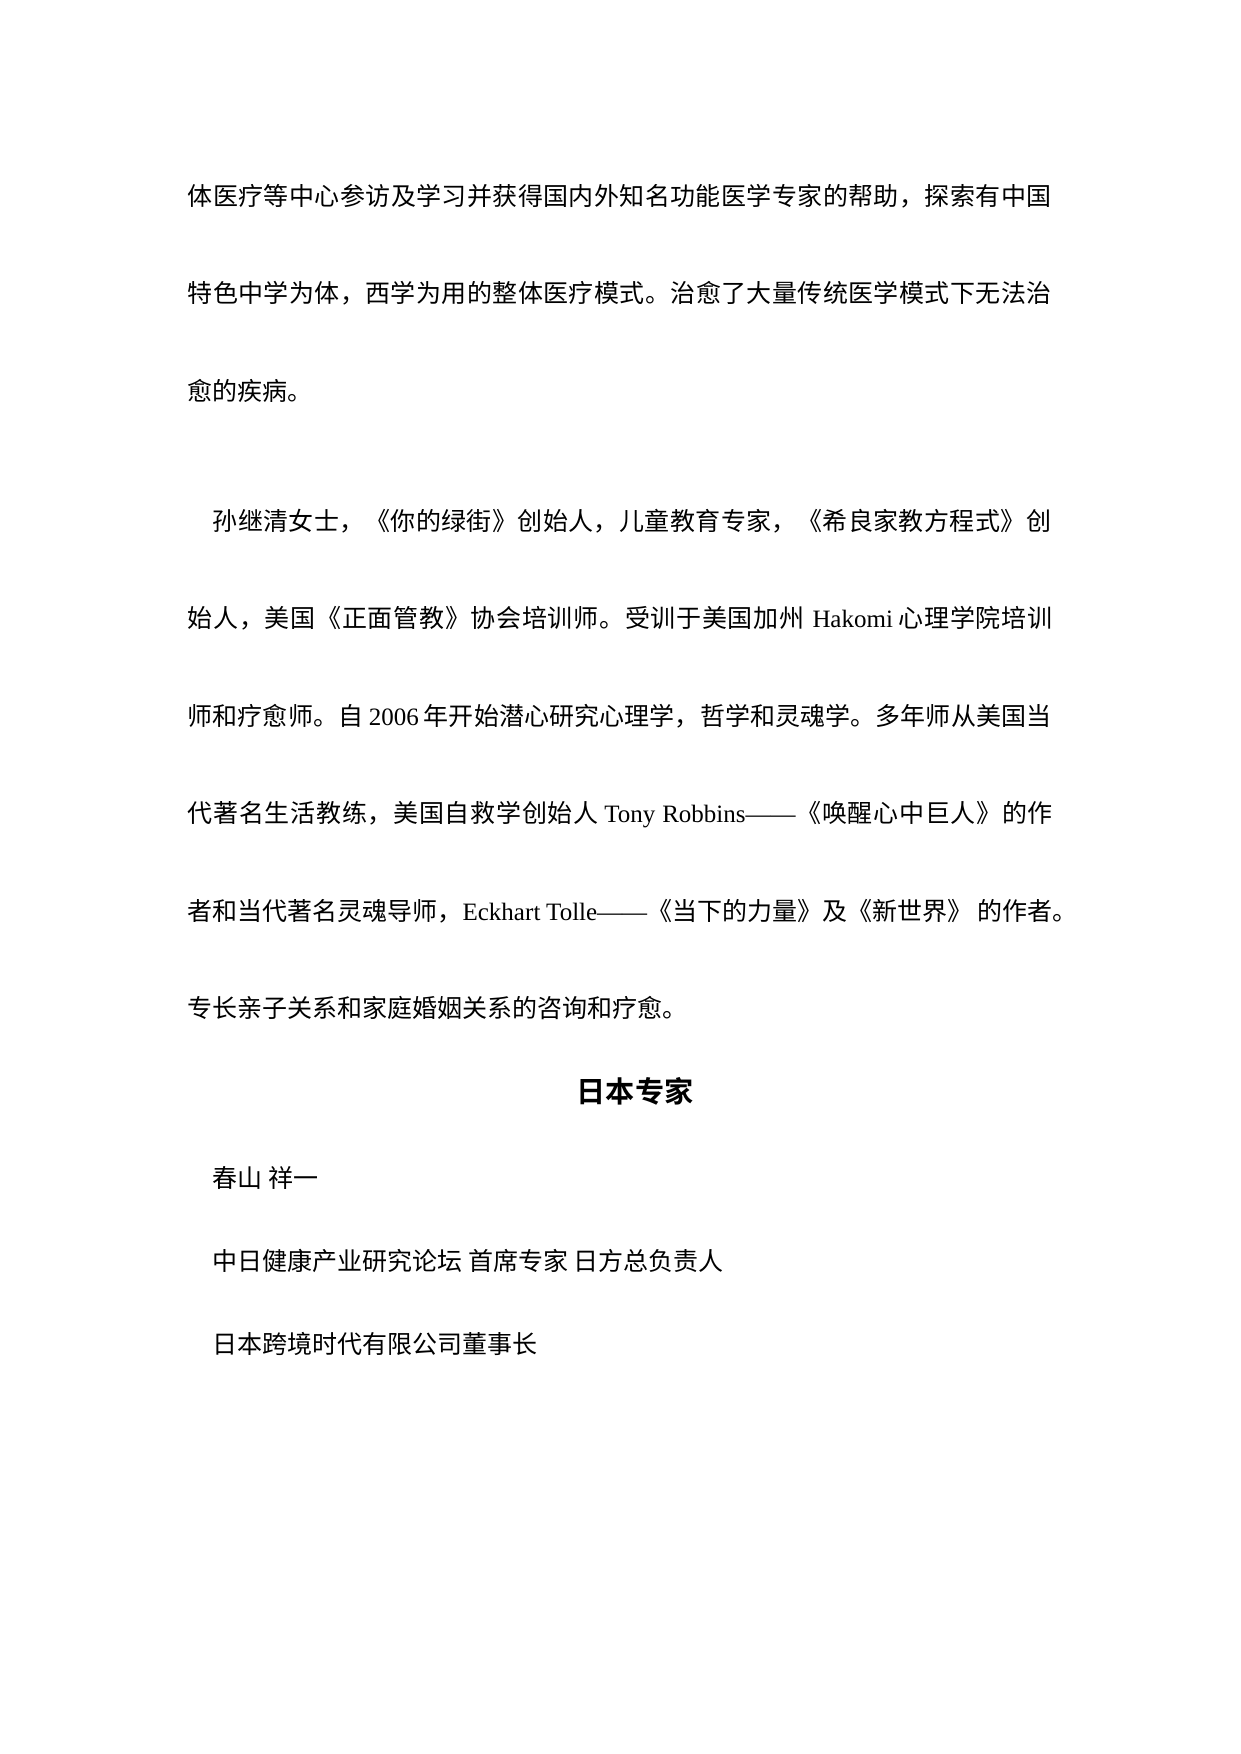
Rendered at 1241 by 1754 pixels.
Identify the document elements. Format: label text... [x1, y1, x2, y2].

text 日本专家 [187, 1058, 1053, 1123]
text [187, 162, 1053, 422]
text 孙继清女士，《你的绿街》创始人，儿童教育专家，《希良家教方程式》创始人，美国《正面管教》协会培训师。受训于美国加州Hakomi心理学院培训师和疗愈师。自2006年开始潜心研究心理学，哲学和灵魂学。多年师从美国当代著名生活教练，美国自救学创始人Tony Robbins——《唤醒心中巨人》的作者和当代著名灵魂导师，Eckhart Tolle——《当下的力量》及《新世界》 的作者。专长亲子关系和家庭婚姻关系的咨询和疗愈。 [187, 487, 1053, 1039]
text 中日健康产业研究论坛 首席专家 日方总负责人 [187, 1227, 1053, 1292]
text 春山 祥一 [187, 1144, 1053, 1209]
text 日本跨境时代有限公司董事长 [187, 1310, 1053, 1375]
